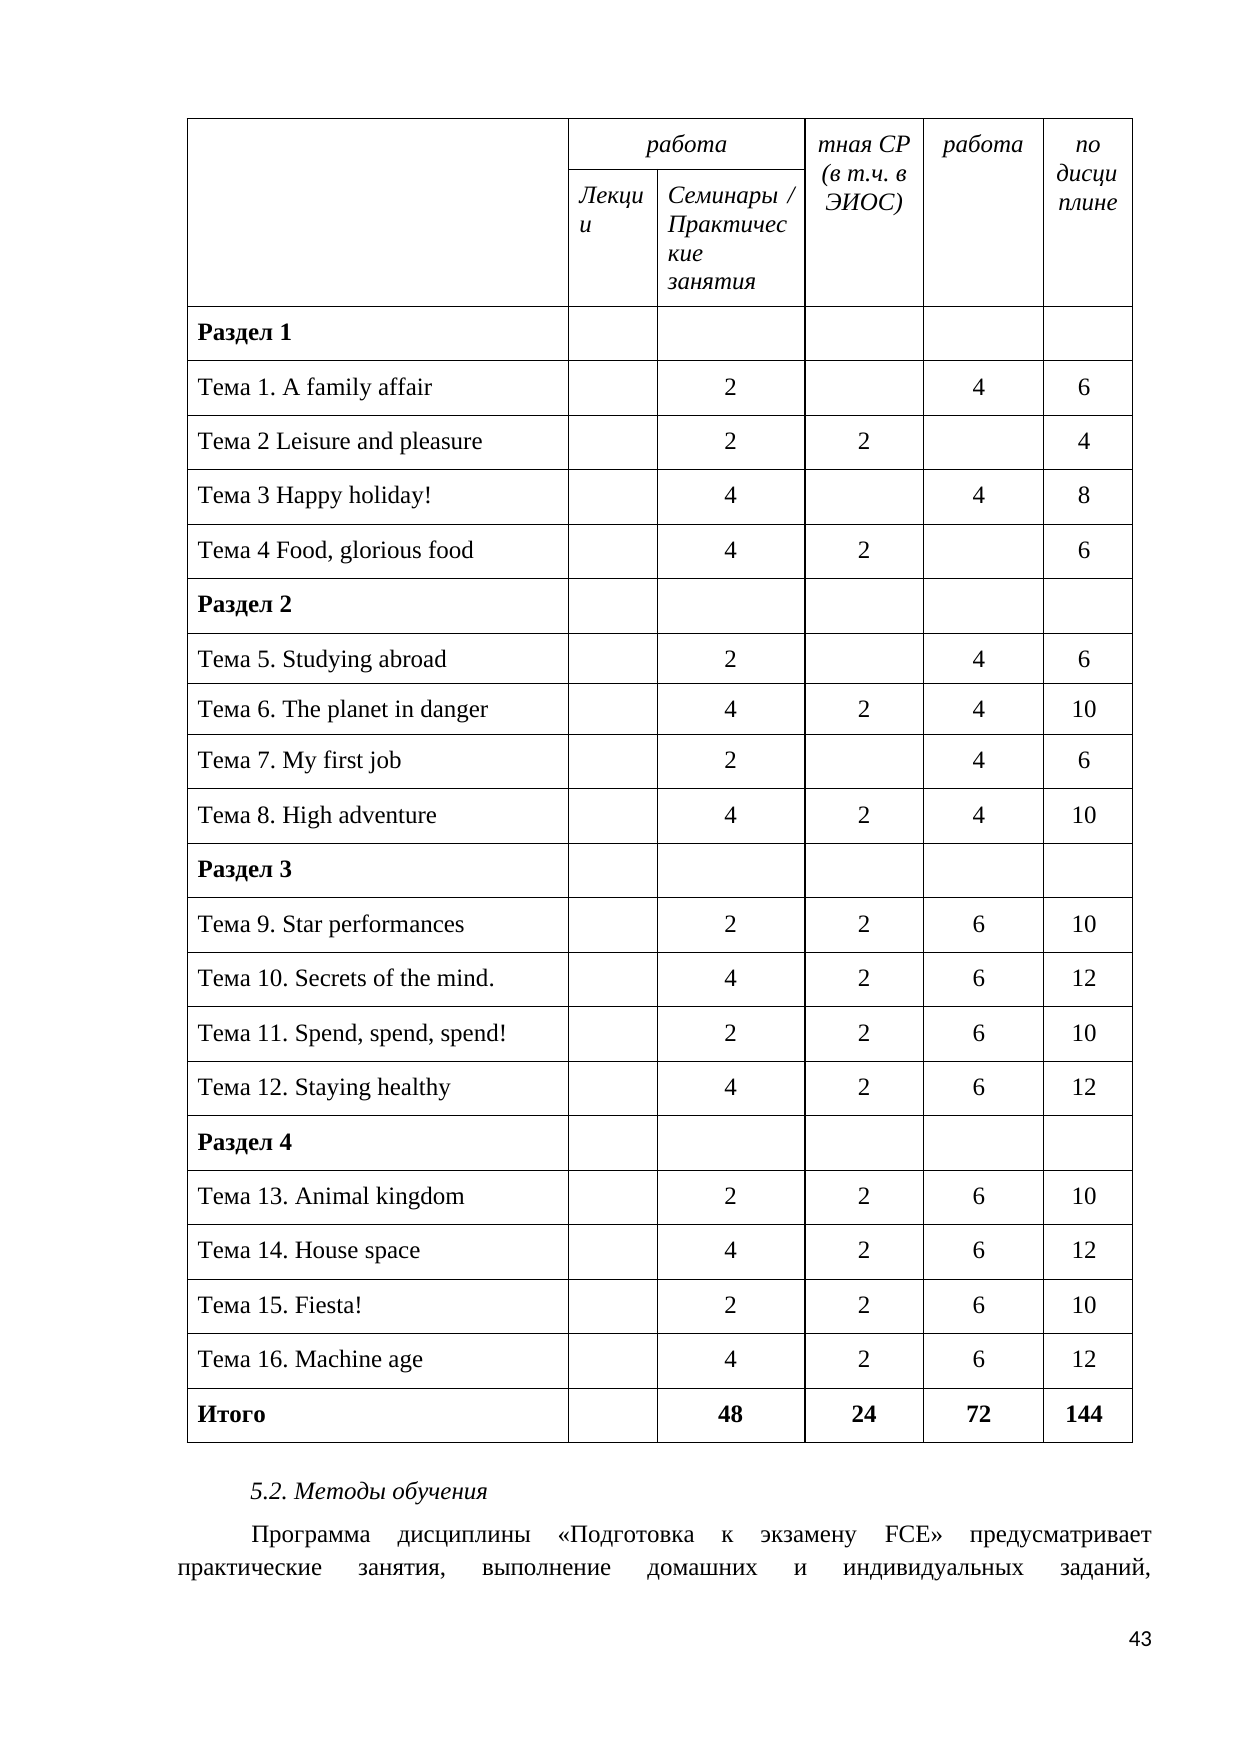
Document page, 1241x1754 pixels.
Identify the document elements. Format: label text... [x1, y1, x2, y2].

table_cell 4 [658, 1062, 804, 1115]
table_cell [806, 579, 923, 632]
table_cell 4 [658, 1334, 804, 1387]
table_cell [1044, 1116, 1132, 1169]
table_cell 2 [658, 361, 804, 414]
table_cell [569, 1334, 657, 1387]
table_cell 2 [806, 789, 923, 843]
table_cell 2 [806, 953, 923, 1006]
table_cell 12 [1044, 1334, 1132, 1387]
table_cell [569, 1389, 657, 1442]
table_cell [806, 634, 923, 683]
table_cell 6 [1044, 361, 1132, 414]
table_cell 6 [1044, 735, 1132, 788]
table_cell 12 [1044, 953, 1132, 1006]
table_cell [806, 119, 923, 306]
table_cell [1044, 844, 1132, 897]
table_cell Тема 5. Studying abroad [188, 634, 568, 683]
table_cell 6 [924, 1334, 1043, 1387]
table_cell [806, 307, 923, 360]
table_cell 2 [806, 1062, 923, 1115]
table_cell Итого [188, 1389, 568, 1442]
table_cell 72 [924, 1389, 1043, 1442]
table_cell 2 [658, 1171, 804, 1224]
table_cell Аудиторная работа [569, 119, 804, 169]
table_cell [569, 1062, 657, 1115]
table_cell [569, 1116, 657, 1169]
table_cell [569, 844, 657, 897]
table_cell Тема 3 Happy holiday! [188, 470, 568, 523]
table_cell [569, 1225, 657, 1278]
table_cell Тема 8. High adventure [188, 789, 568, 843]
table_cell Тема 7. My first job [188, 735, 568, 788]
table_cell [569, 1171, 657, 1224]
table_cell Тема 11. Spend, spend, spend! [188, 1007, 568, 1061]
table_cell 24 [806, 1389, 923, 1442]
table_cell 2 [806, 898, 923, 952]
table_cell 6 [924, 898, 1043, 952]
table_cell 6 [924, 1280, 1043, 1333]
table_cell [658, 307, 804, 360]
table_cell Тема 13. Animal kingdom [188, 1171, 568, 1224]
table_cell [569, 789, 657, 843]
table_cell [569, 470, 657, 523]
table_cell 2 [658, 634, 804, 683]
table_cell 2 [658, 898, 804, 952]
table_cell 4 [924, 789, 1043, 843]
table_cell Тема 9. Star performances [188, 898, 568, 952]
table_cell 6 [924, 1007, 1043, 1061]
table_cell 10 [1044, 789, 1132, 843]
table_cell 2 [806, 1225, 923, 1278]
table_cell [569, 735, 657, 788]
table_cell [806, 361, 923, 414]
table_cell 6 [924, 1062, 1043, 1115]
table_cell [569, 579, 657, 632]
table_cell [924, 844, 1043, 897]
table_cell 6 [1044, 525, 1132, 578]
table_cell [924, 416, 1043, 469]
table_cell Тема 15. Fiesta! [188, 1280, 568, 1333]
table_cell [569, 525, 657, 578]
table_cell 2 [806, 1007, 923, 1061]
table_cell [569, 1007, 657, 1061]
table_cell Семинары / Практические занятия [658, 170, 804, 306]
table_cell Лекции [569, 170, 657, 306]
table_cell 2 [658, 1280, 804, 1333]
table_cell Тема 16. Machine age [188, 1334, 568, 1387]
table_cell 2 [806, 1280, 923, 1333]
table_cell 10 [1044, 1007, 1132, 1061]
table_cell 2 [806, 1334, 923, 1387]
table_cell 10 [1044, 1280, 1132, 1333]
table_cell 6 [924, 1171, 1043, 1224]
table_cell 6 [924, 1225, 1043, 1278]
table_cell [658, 844, 804, 897]
table_cell 2 [806, 684, 923, 734]
table_cell 4 [924, 634, 1043, 683]
table_cell 4 [658, 470, 804, 523]
table_cell 4 [924, 361, 1043, 414]
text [177, 1519, 1152, 1581]
table_cell 4 [658, 684, 804, 734]
table_cell Раздел 1 [188, 307, 568, 360]
table_cell 144 [1044, 1389, 1132, 1442]
table_cell [569, 361, 657, 414]
text 5.2. Методы обучения [177, 1476, 1152, 1505]
table_cell [658, 1116, 804, 1169]
table_cell 4 [658, 789, 804, 843]
table_cell 4 [924, 470, 1043, 523]
table_cell [658, 579, 804, 632]
table_cell 6 [1044, 634, 1132, 683]
table_cell 4 [658, 1225, 804, 1278]
table_cell 4 [658, 953, 804, 1006]
table_cell 2 [658, 735, 804, 788]
table_cell [924, 307, 1043, 360]
table_cell Раздел 3 [188, 844, 568, 897]
table_cell Тема 2 Leisure and pleasure [188, 416, 568, 469]
table_cell [1044, 307, 1132, 360]
table_cell 4 [924, 684, 1043, 734]
table_cell [806, 470, 923, 523]
table_cell [924, 525, 1043, 578]
table_cell [569, 953, 657, 1006]
table_cell 10 [1044, 684, 1132, 734]
table_cell 2 [658, 416, 804, 469]
table_cell Раздел 4 [188, 1116, 568, 1169]
table_cell 12 [1044, 1225, 1132, 1278]
table_cell 48 [658, 1389, 804, 1442]
table_cell 4 [658, 525, 804, 578]
table_cell 6 [924, 953, 1043, 1006]
table_cell [569, 898, 657, 952]
table_cell Тема 14. House space [188, 1225, 568, 1278]
table_cell 10 [1044, 898, 1132, 952]
table_cell [924, 579, 1043, 632]
table_cell [569, 416, 657, 469]
table_cell [924, 1116, 1043, 1169]
table_cell 4 [924, 735, 1043, 788]
table_cell 8 [1044, 470, 1132, 523]
table_cell Тема 1. A family affair [188, 361, 568, 414]
table_cell Тема 10. Secrets of the mind. [188, 953, 568, 1006]
table_cell [806, 844, 923, 897]
table_cell [806, 735, 923, 788]
table_cell 2 [806, 525, 923, 578]
table_cell Тема 6. The planet in danger [188, 684, 568, 734]
table_cell 12 [1044, 1062, 1132, 1115]
table_cell Тема 12. Staying healthy [188, 1062, 568, 1115]
table_cell 2 [806, 416, 923, 469]
table_cell 10 [1044, 1171, 1132, 1224]
table_cell 4 [1044, 416, 1132, 469]
table_cell [569, 307, 657, 360]
table_cell Тема 4 Food, glorious food [188, 525, 568, 578]
table_cell 2 [658, 1007, 804, 1061]
table_cell Раздел 2 [188, 579, 568, 632]
table_cell 2 [806, 1171, 923, 1224]
table_cell [569, 634, 657, 683]
table_cell [1044, 579, 1132, 632]
table_cell [569, 684, 657, 734]
table_cell [569, 1280, 657, 1333]
table_cell [806, 1116, 923, 1169]
